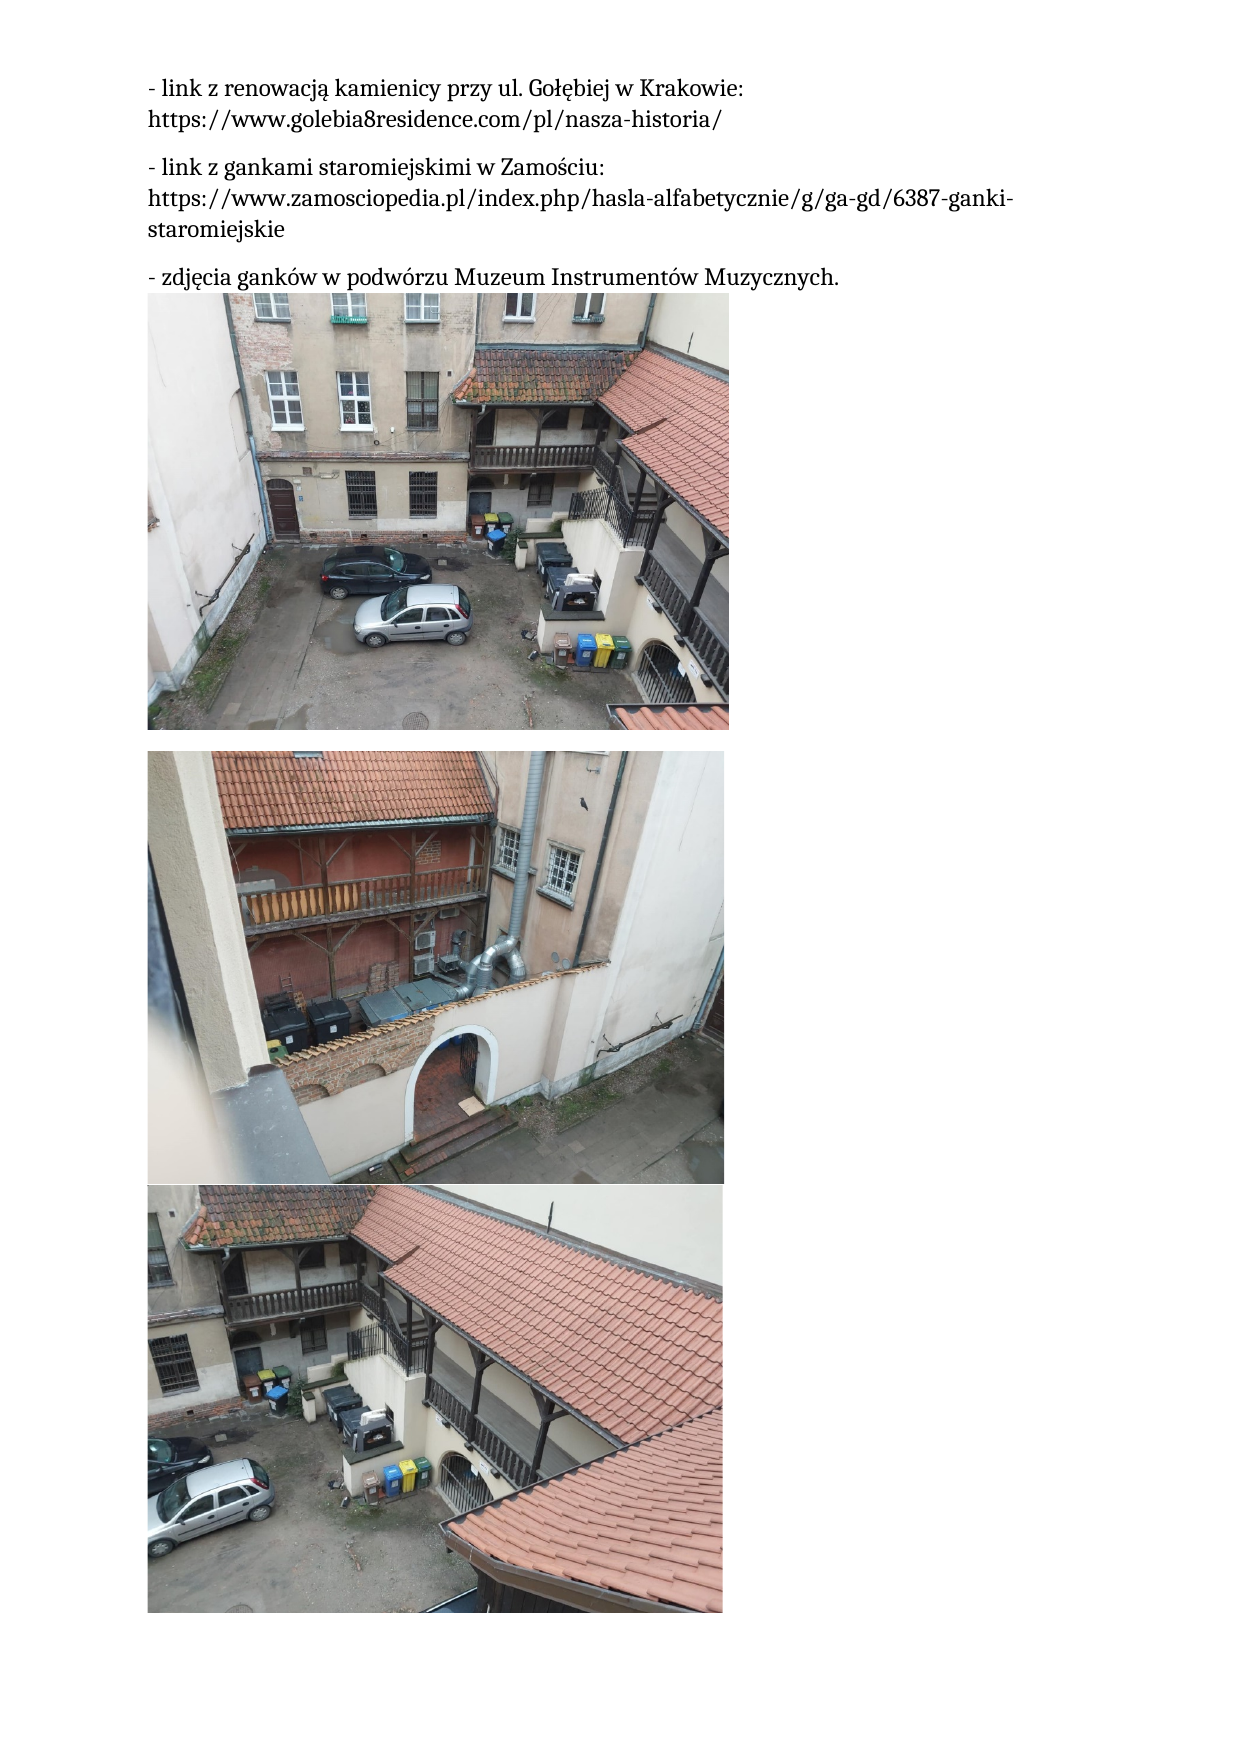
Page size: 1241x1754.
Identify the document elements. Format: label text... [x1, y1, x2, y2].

picture [147, 1185, 723, 1613]
picture [147, 293, 729, 730]
text - link z gankami staromiejskimi w Zamościu: https://www.zamosciopedia.pl/index.php/hasla-alfabetycznie/g/ga-gd/6387-ganki-staromiejskie [148, 153, 1093, 243]
picture [147, 751, 725, 1184]
text - zdjęcia ganków w podwórzu Muzeum Instrumentów Muzycznych. [148, 262, 1093, 291]
text - link z renowacją kamienicy przy ul. Gołębiej w Krakowie: https://www.golebia8residence.com/pl/nasza-historia/ [148, 74, 1093, 134]
